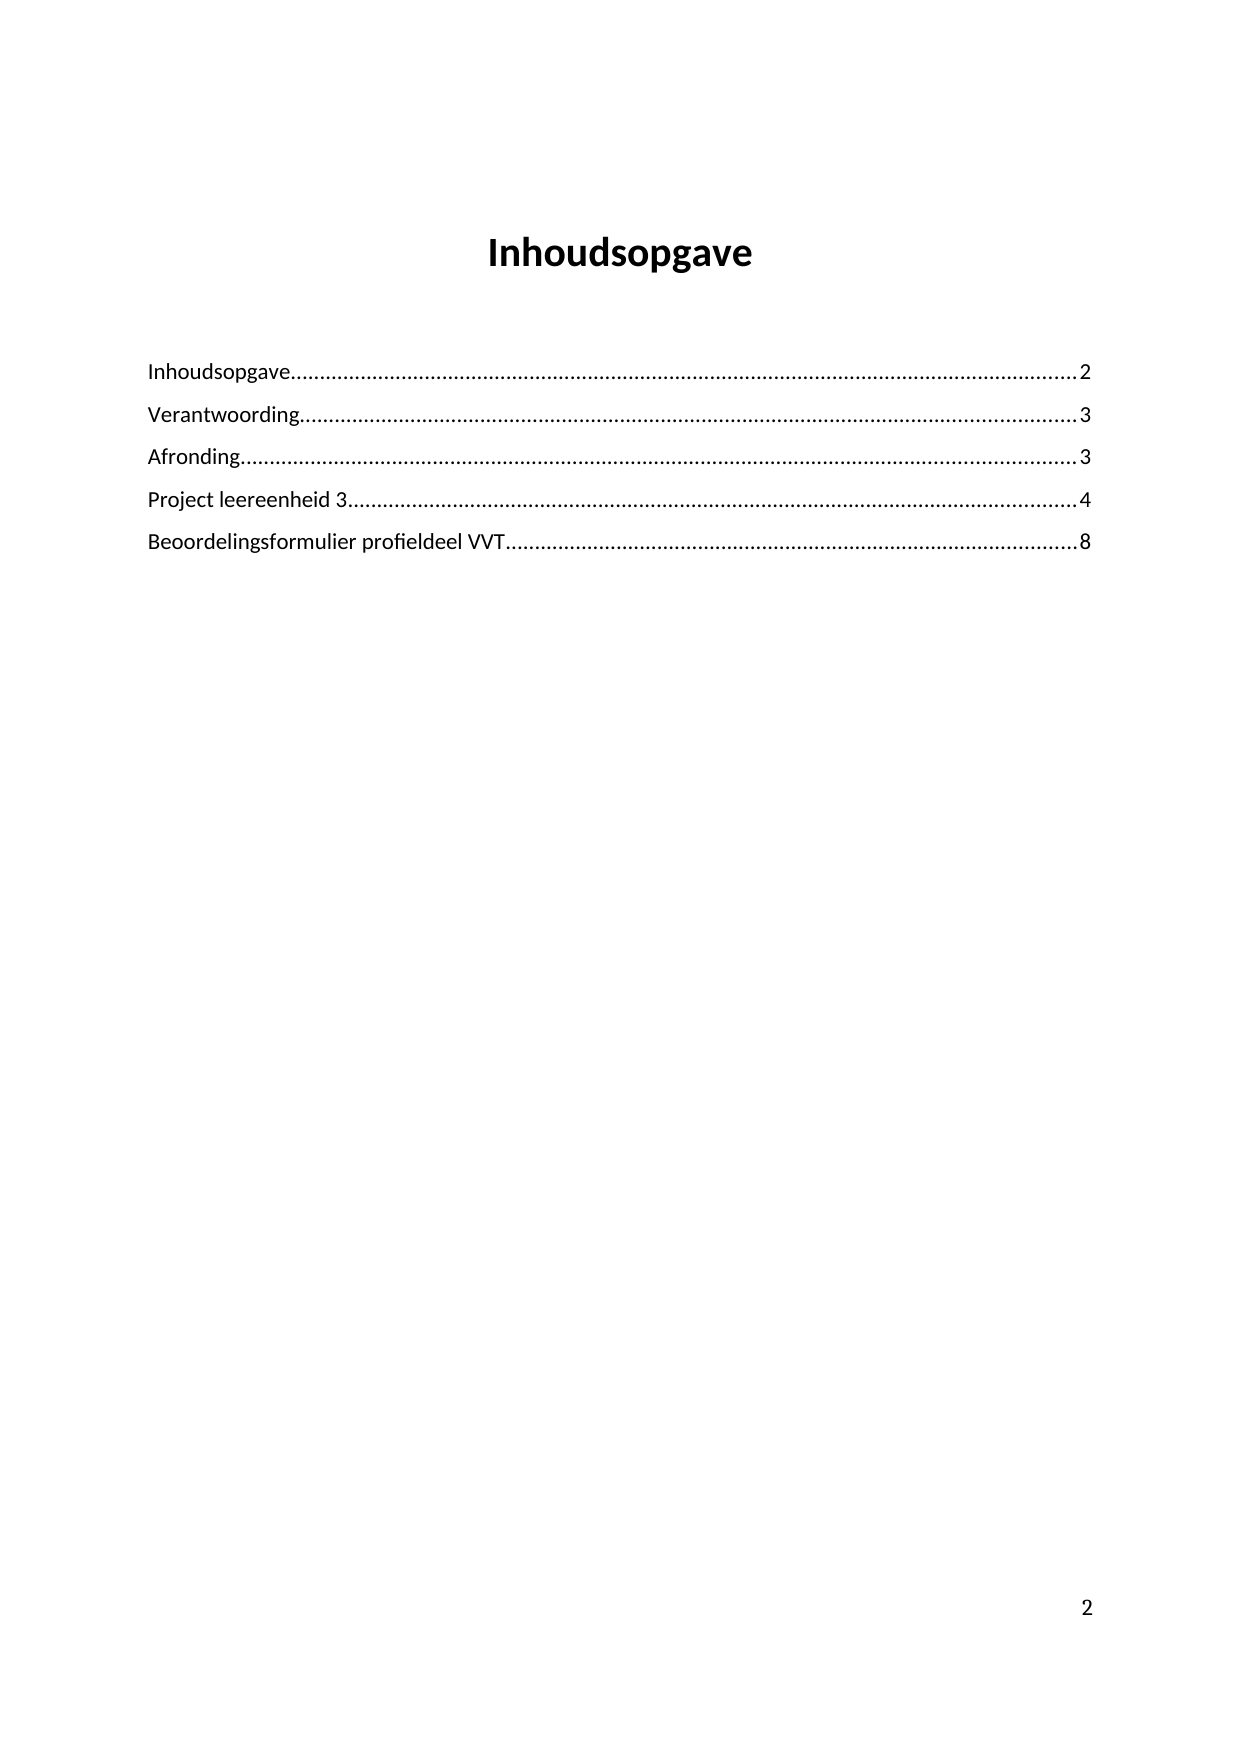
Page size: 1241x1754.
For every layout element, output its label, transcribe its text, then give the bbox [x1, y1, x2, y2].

subtitle Inhoudsopgave [148, 226, 1093, 276]
